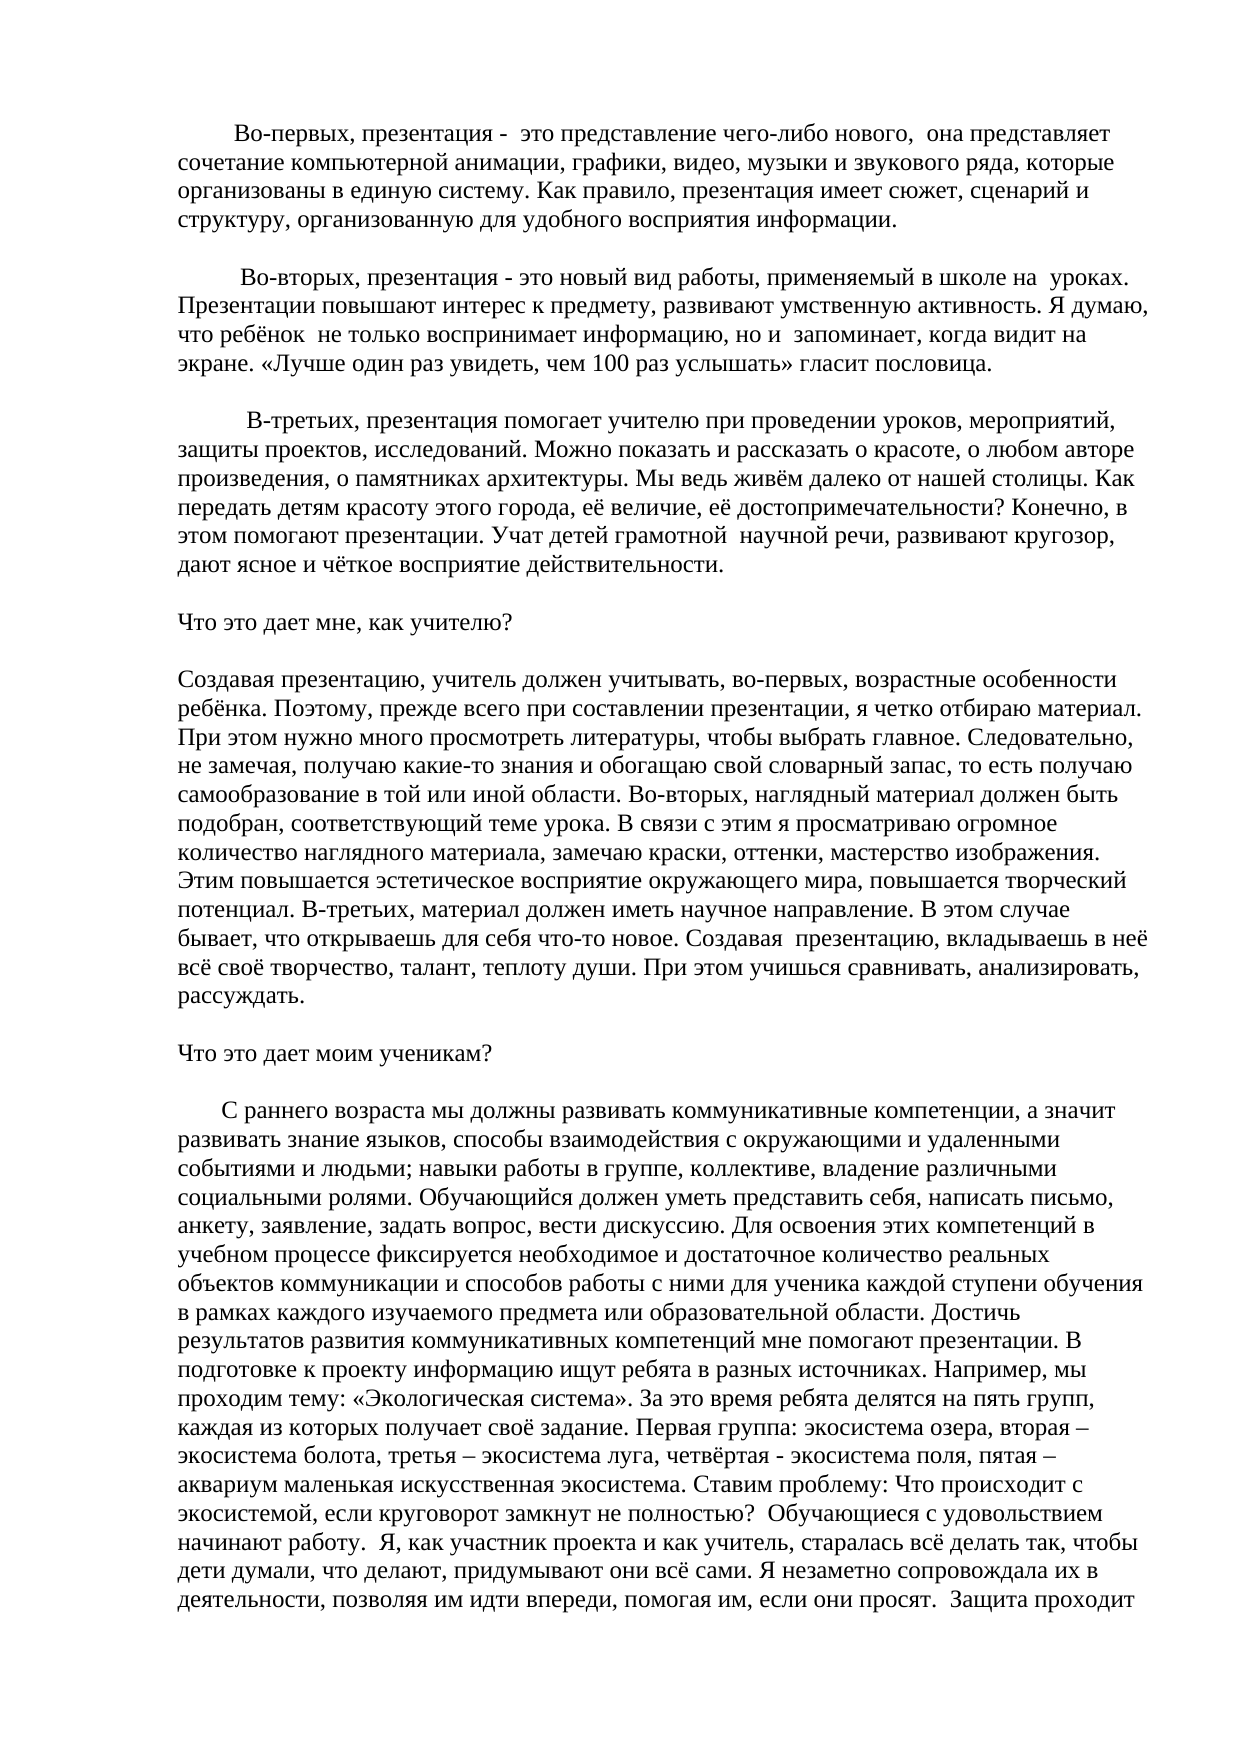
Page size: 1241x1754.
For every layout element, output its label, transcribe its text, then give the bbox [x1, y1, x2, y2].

text Во-первых, презентация - это представление чего-либо нового, она представляет сочетание компьютерной анимации, графики, видео, музыки и звукового ряда, которые организованы в единую систему. Как правило, презентация имеет сюжет, сценарий и структуру, организованную для удобного восприятия информации. [177, 118, 1152, 233]
text В-третьих, презентация помогает учителю при проведении уроков, мероприятий, защиты проектов, исследований. Можно показать и рассказать о красоте, о любом авторе произведения, о памятниках архитектуры. Мы ведь живём далеко от нашей столицы. Как передать детям красоту этого города, её величие, её достопримечательности? Конечно, в этом помогают презентации. Учат детей грамотной научной речи, развивают кругозор, дают ясное и чёткое восприятие действительности. [177, 406, 1152, 578]
text Что это дает мне, как учителю? [177, 607, 1152, 636]
text Во-вторых, презентация - это новый вид работы, применяемый в школе на уроках. Презентации повышают интерес к предмету, развивают умственную активность. Я думаю, что ребёнок не только воспринимает информацию, но и запоминает, когда видит на экране. «Лучше один раз увидеть, чем 100 раз услышать» гласит пословица. [177, 262, 1152, 377]
text Создавая презентацию, учитель должен учитывать, во-первых, возрастные особенности ребёнка. Поэтому, прежде всего при составлении презентации, я четко отбираю материал. При этом нужно много просмотреть литературы, чтобы выбрать главное. Следовательно, не замечая, получаю какие-то знания и обогащаю свой словарный запас, то есть получаю самообразование в той или иной области. Во-вторых, наглядный материал должен быть подобран, соответствующий теме урока. В связи с этим я просматриваю огромное количество наглядного материала, замечаю краски, оттенки, мастерство изображения. Этим повышается эстетическое восприятие окружающего мира, повышается творческий потенциал. В-третьих, материал должен иметь научное направление. В этом случае бывает, что открываешь для себя что-то новое. Создавая презентацию, вкладываешь в неё всё своё творчество, талант, теплоту души. При этом учишься сравнивать, анализировать, рассуждать. [177, 664, 1152, 1009]
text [177, 1096, 1152, 1613]
text Что это дает моим ученикам? [177, 1038, 1152, 1067]
